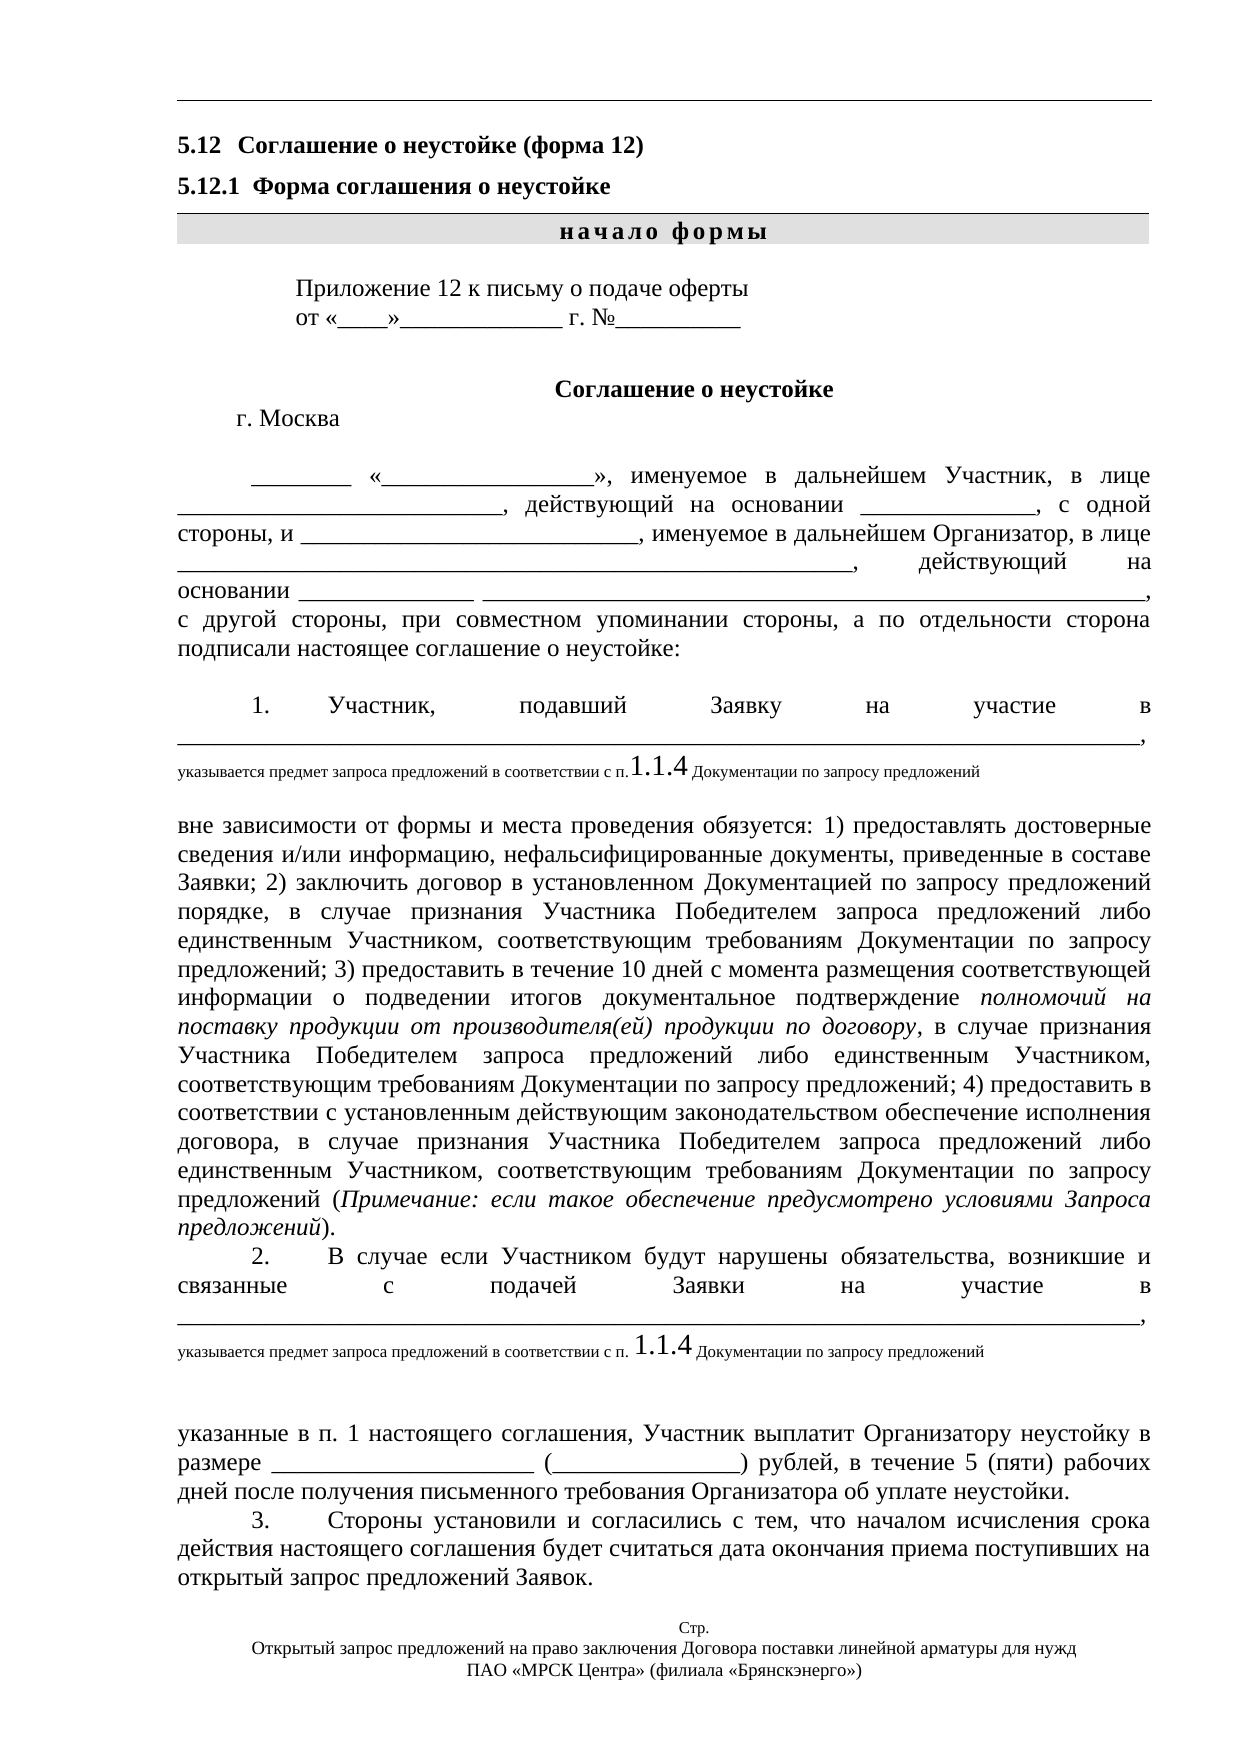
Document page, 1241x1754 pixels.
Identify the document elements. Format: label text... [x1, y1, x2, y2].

list Участник, подавший Заявку на участие в _____________________________________________________________________________, [177, 690, 1152, 748]
list В случае если Участником будут нарушены обязательства, возникшие и связанные с подачей Заявки на участие в _____________________________________________________________________________, [177, 1241, 1152, 1327]
text указывается предмет запроса предложений в соответствии с п. 1.1.4 Документации по запросу предложений [177, 1327, 1152, 1361]
text вне зависимости от формы и места проведения обязуется: 1) предоставлять достоверные сведения и/или информацию, нефальсифицированные документы, приведенные в составе Заявки; 2) заключить договор в установленном Документацией по запросу предложений порядке, в случае признания Участника Победителем запроса предложений либо единственным Участником, соответствующим требованиям Документации по запросу предложений; 3) предоставить в течение 10 дней с момента размещения соответствующей информации о подведении итогов документальное подтверждение полномочий на поставку продукции от производителя(ей) продукции по договору, в случае признания Участника Победителем запроса предложений либо единственным Участником, соответствующим требованиям Документации по запросу предложений; 4) предоставить в соответствии с установленным действующим законодательством обеспечение исполнения договора, в случае признания Участника Победителем запроса предложений либо единственным Участником, соответствующим требованиям Документации по запросу предложений (Примечание: если такое обеспечение предусмотрено условиями Запроса предложений). [177, 810, 1152, 1241]
text Соглашение о неустойке [177, 374, 1152, 403]
text начало формы [177, 214, 1149, 244]
text указанные в п. 1 настоящего соглашения, Участник выплатит Организатору неустойку в размере _____________________ (_______________) рублей, в течение 5 (пяти) рабочих дней после получения письменного требования Организатора об уплате неустойки. [177, 1418, 1152, 1505]
subtitle Форма соглашения о неустойке [177, 171, 1152, 200]
text Приложение 12 к письму о подаче оферты от «____»_____________ г. №__________ [295, 273, 1152, 331]
text ________ «_________________», именуемое в дальнейшем Участник, в лице __________________________, действующий на основании ______________, с одной стороны, и ___________________________, именуемое в дальнейшем Организатор, в лице ______________________________________________________, действующий на основании ______________ _____________________________________________________, с другой стороны, при совместном упоминании стороны, а по отдельности сторона подписали настоящее соглашение о неустойке: [177, 460, 1152, 661]
text указывается предмет запроса предложений в соответствии с п.1.1.4 Документации по запросу предложений [177, 748, 1152, 781]
subtitle Соглашение о неустойке (форма 12) [177, 130, 1152, 159]
text г. Москва [177, 403, 1152, 431]
list Стороны установили и согласились с тем, что началом исчисления срока действия настоящего соглашения будет считаться дата окончания приема поступивших на открытый запрос предложений Заявок. [177, 1505, 1152, 1591]
